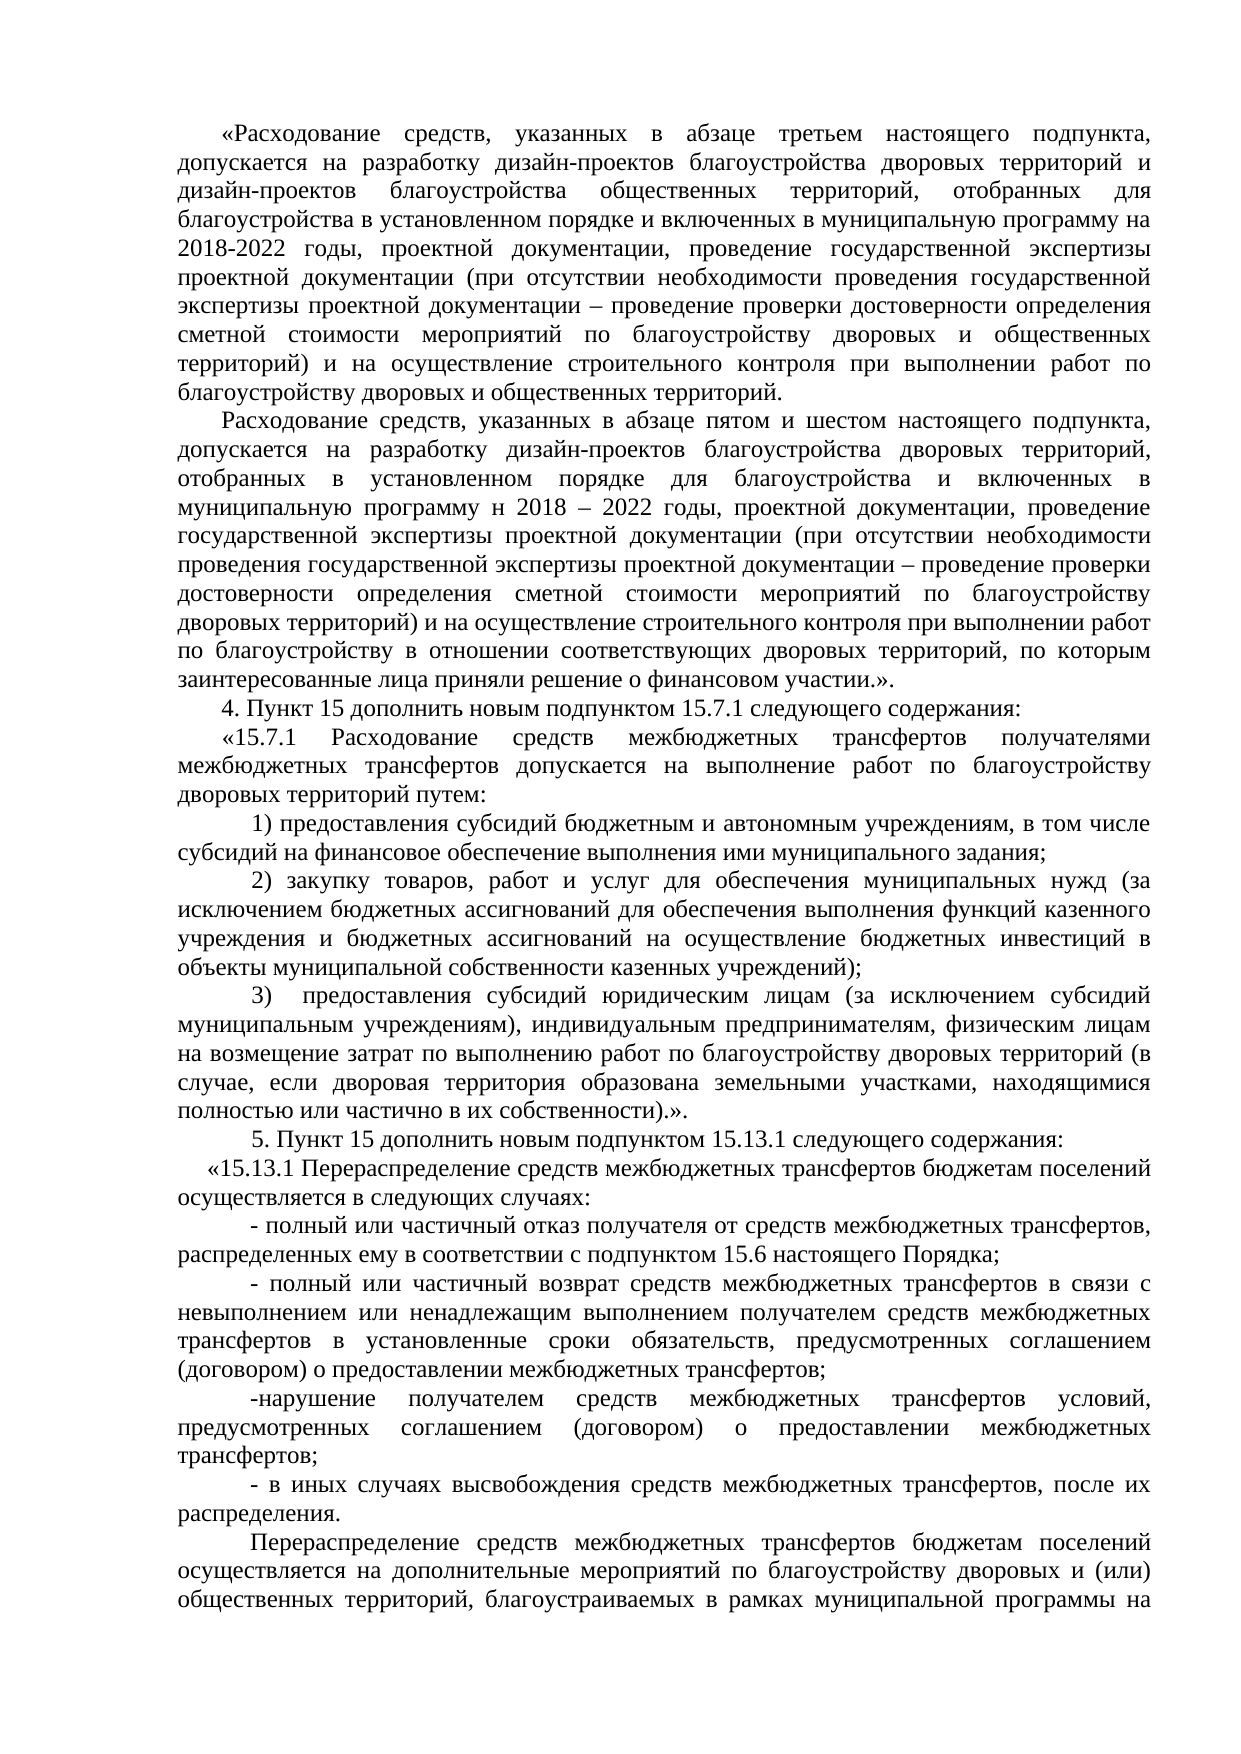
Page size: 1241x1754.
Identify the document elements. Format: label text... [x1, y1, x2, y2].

text 3) предоставления субсидий юридическим лицам (за исключением субсидий муниципальным учреждениям), индивидуальным предпринимателям, физическим лицам на возмещение затрат по выполнению работ по благоустройству дворовых территорий (в случае, если дворовая территория образована земельными участками, находящимися полностью или частично в их собственности).». [177, 981, 1152, 1124]
text «15.7.1 Расходование средств межбюджетных трансфертов получателями межбюджетных трансфертов допускается на выполнение работ по благоустройству дворовых территорий путем: [177, 722, 1152, 808]
list - полный или частичный отказ получателя от средств межбюджетных трансфертов, распределенных ему в соответствии с подпунктом 15.6 настоящего Порядка; [177, 1211, 1152, 1268]
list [177, 1527, 1152, 1613]
text «15.13.1 Перераспределение средств межбюджетных трансфертов бюджетам поселений осуществляется в следующих случаях: [177, 1153, 1152, 1211]
list Расходование средств, указанных в абзаце пятом и шестом настоящего подпункта, допускается на разработку дизайн-проектов благоустройства дворовых территорий, отобранных в установленном порядке для благоустройства и включенных в муниципальную программу н 2018 – 2022 годы, проектной документации, проведение государственной экспертизы проектной документации (при отсутствии необходимости проведения государственной экспертизы проектной документации – проведение проверки достоверности определения сметной стоимости мероприятий по благоустройству дворовых территорий) и на осуществление строительного контроля при выполнении работ по благоустройству в отношении соответствующих дворовых территорий, по которым заинтересованные лица приняли решение о финансовом участии.». [177, 406, 1152, 693]
list 4. Пункт 15 дополнить новым подпунктом 15.7.1 следующего содержания: [177, 693, 1152, 722]
text 2) закупку товаров, работ и услуг для обеспечения муниципальных нужд (за исключением бюджетных ассигнований для обеспечения выполнения функций казенного учреждения и бюджетных ассигнований на осуществление бюджетных инвестиций в объекты муниципальной собственности казенных учреждений); [177, 866, 1152, 981]
text «Расходование средств, указанных в абзаце третьем настоящего подпункта, допускается на разработку дизайн-проектов благоустройства дворовых территорий и дизайн-проектов благоустройства общественных территорий, отобранных для благоустройства в установленном порядке и включенных в муниципальную программу на 2018-2022 годы, проектной документации, проведение государственной экспертизы проектной документации (при отсутствии необходимости проведения государственной экспертизы проектной документации – проведение проверки достоверности определения сметной стоимости мероприятий по благоустройству дворовых и общественных территорий) и на осуществление строительного контроля при выполнении работ по благоустройству дворовых и общественных территорий. [177, 118, 1152, 406]
list -нарушение получателем средств межбюджетных трансфертов условий, предусмотренных соглашением (договором) о предоставлении межбюджетных трансфертов; [177, 1383, 1152, 1469]
list - полный или частичный возврат средств межбюджетных трансфертов в связи с невыполнением или ненадлежащим выполнением получателем средств межбюджетных трансфертов в установленные сроки обязательств, предусмотренных соглашением (договором) о предоставлении межбюджетных трансфертов; [177, 1268, 1152, 1383]
text 5. Пункт 15 дополнить новым подпунктом 15.13.1 следующего содержания: [177, 1124, 1152, 1153]
text 1) предоставления субсидий бюджетным и автономным учреждениям, в том числе субсидий на финансовое обеспечение выполнения ими муниципального задания; [177, 808, 1152, 866]
list - в иных случаях высвобождения средств межбюджетных трансфертов, после их распределения. [177, 1469, 1152, 1527]
